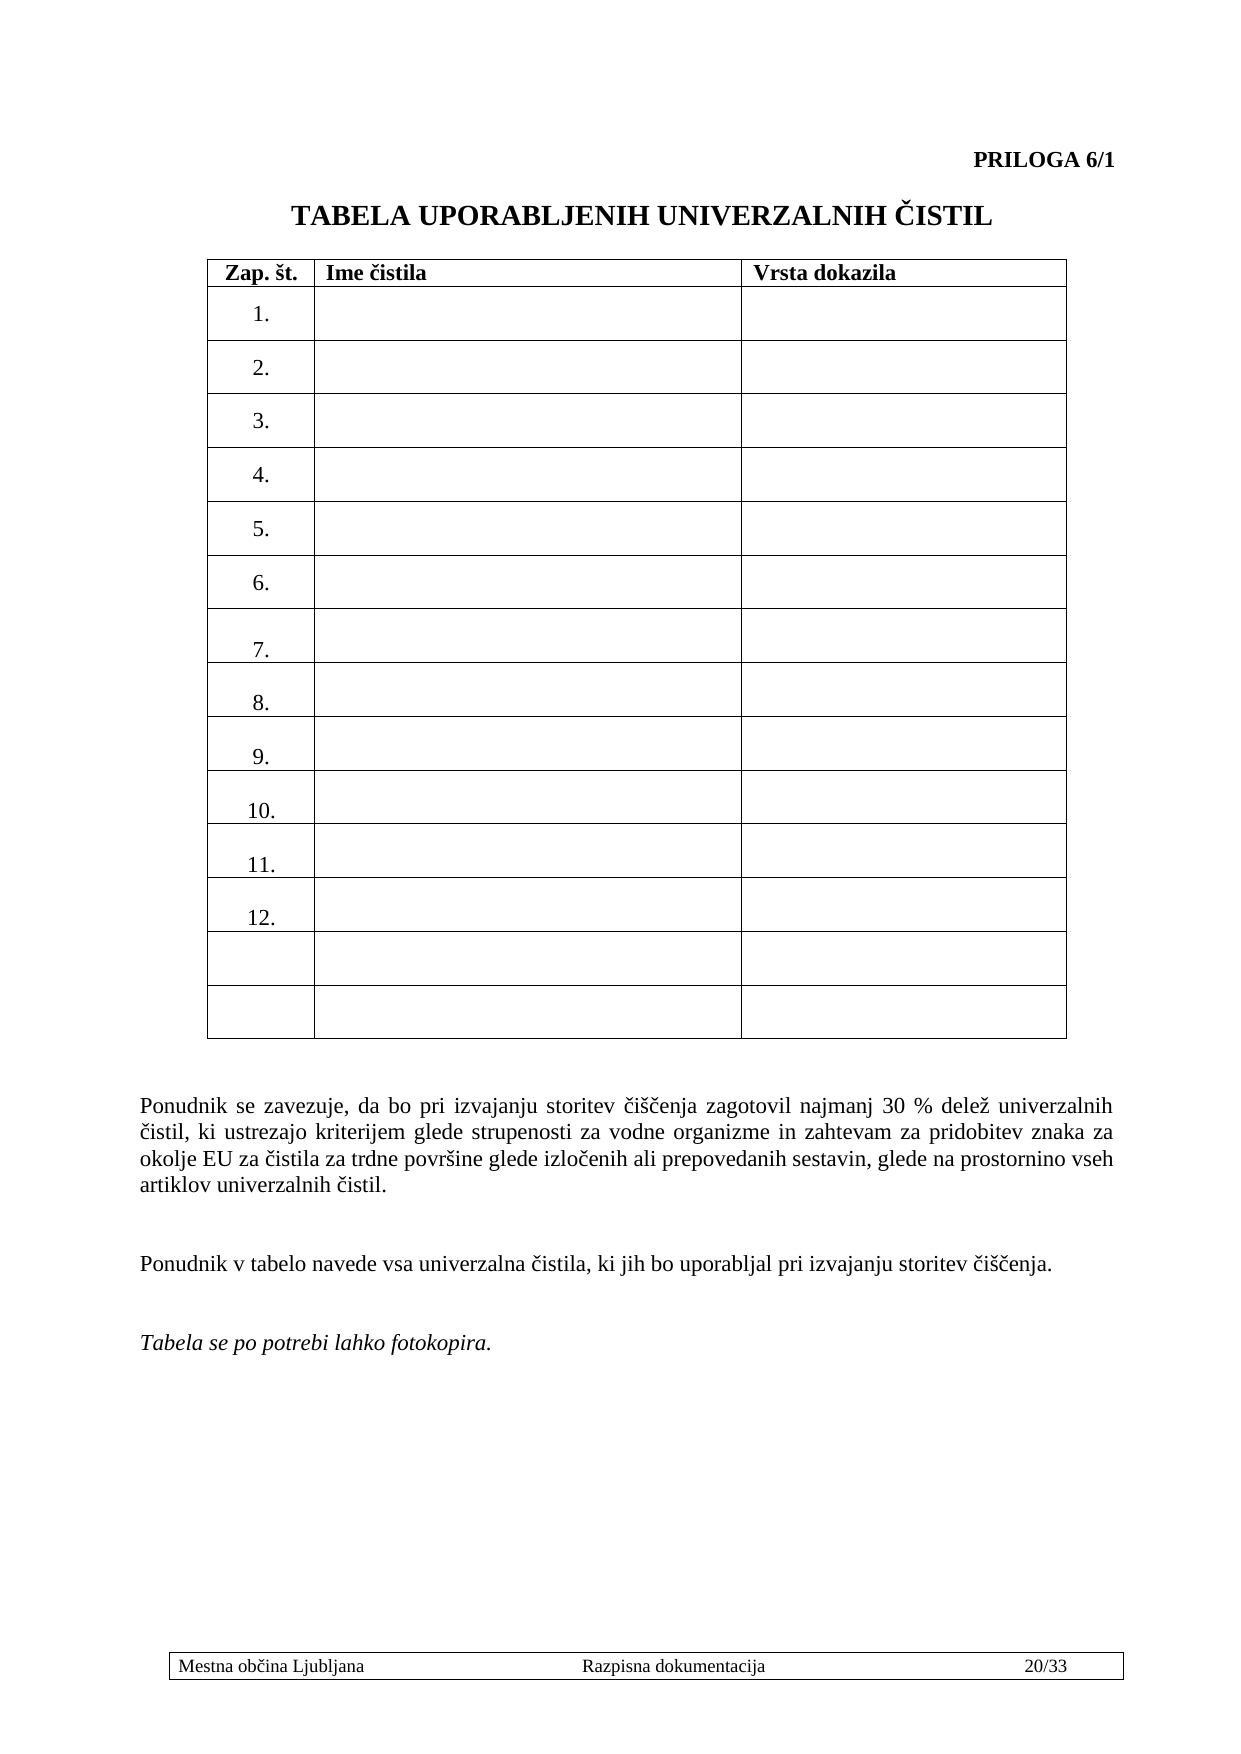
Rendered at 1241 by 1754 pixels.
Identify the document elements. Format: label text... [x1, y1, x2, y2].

table_cell 12. [208, 878, 314, 931]
text PRILOGA 6/1 [169, 146, 1115, 172]
table_cell [315, 986, 741, 1038]
table_cell [208, 932, 314, 984]
table_cell [742, 394, 1066, 447]
table_header Ime čistila [315, 260, 741, 286]
table_cell [315, 932, 741, 984]
text TABELA UPORABLJENIH UNIVERZALNIH ČISTIL [169, 198, 1115, 232]
table_cell [315, 502, 741, 554]
table_cell [315, 394, 741, 447]
table_cell [742, 932, 1066, 984]
table_cell [315, 287, 741, 339]
table_cell [742, 771, 1066, 823]
table_cell [742, 609, 1066, 662]
table_cell [742, 717, 1066, 769]
table_cell [315, 771, 741, 823]
table_cell [742, 448, 1066, 501]
table_cell 2. [208, 341, 314, 393]
table_cell [315, 717, 741, 769]
table_cell [742, 986, 1066, 1038]
table_header Vrsta dokazila [742, 260, 1066, 286]
table_cell [742, 878, 1066, 931]
table_cell 7. [208, 609, 314, 662]
table_cell [742, 341, 1066, 393]
table_cell 5. [208, 502, 314, 554]
table_cell [742, 556, 1066, 608]
table_cell 1. [208, 287, 314, 339]
table_cell [315, 878, 741, 931]
table_cell [315, 556, 741, 608]
table_cell [742, 287, 1066, 339]
table_cell 8. [208, 663, 314, 716]
table_cell 4. [208, 448, 314, 501]
table_cell [742, 824, 1066, 877]
table_cell [315, 663, 741, 716]
table_cell 10. [208, 771, 314, 823]
table_cell 6. [208, 556, 314, 608]
table_cell 11. [208, 824, 314, 877]
text Ponudnik se zavezuje, da bo pri izvajanju storitev čiščenja zagotovil najmanj 30 % delež univerzalnih čistil, ki ustrezajo kriterijem glede strupenosti za vodne organizme in zahtevam za pridobitev znaka za okolje EU za čistila za trdne površine glede izločenih ali prepovedanih sestavin, glede na prostornino vseh artiklov univerzalnih čistil. [139, 1092, 1115, 1197]
text Tabela se po potrebi lahko fotokopira. [139, 1329, 1115, 1356]
table_cell [315, 341, 741, 393]
table_header Zap. št. [208, 260, 314, 286]
table_cell [315, 448, 741, 501]
table_cell 3. [208, 394, 314, 447]
text Ponudnik v tabelo navede vsa univerzalna čistila, ki jih bo uporabljal pri izvajanju storitev čiščenja. [139, 1250, 1115, 1277]
table_cell [208, 986, 314, 1038]
table_cell [315, 824, 741, 877]
table_cell [742, 502, 1066, 554]
table_cell 9. [208, 717, 314, 769]
table_cell [315, 609, 741, 662]
table_cell [742, 663, 1066, 716]
